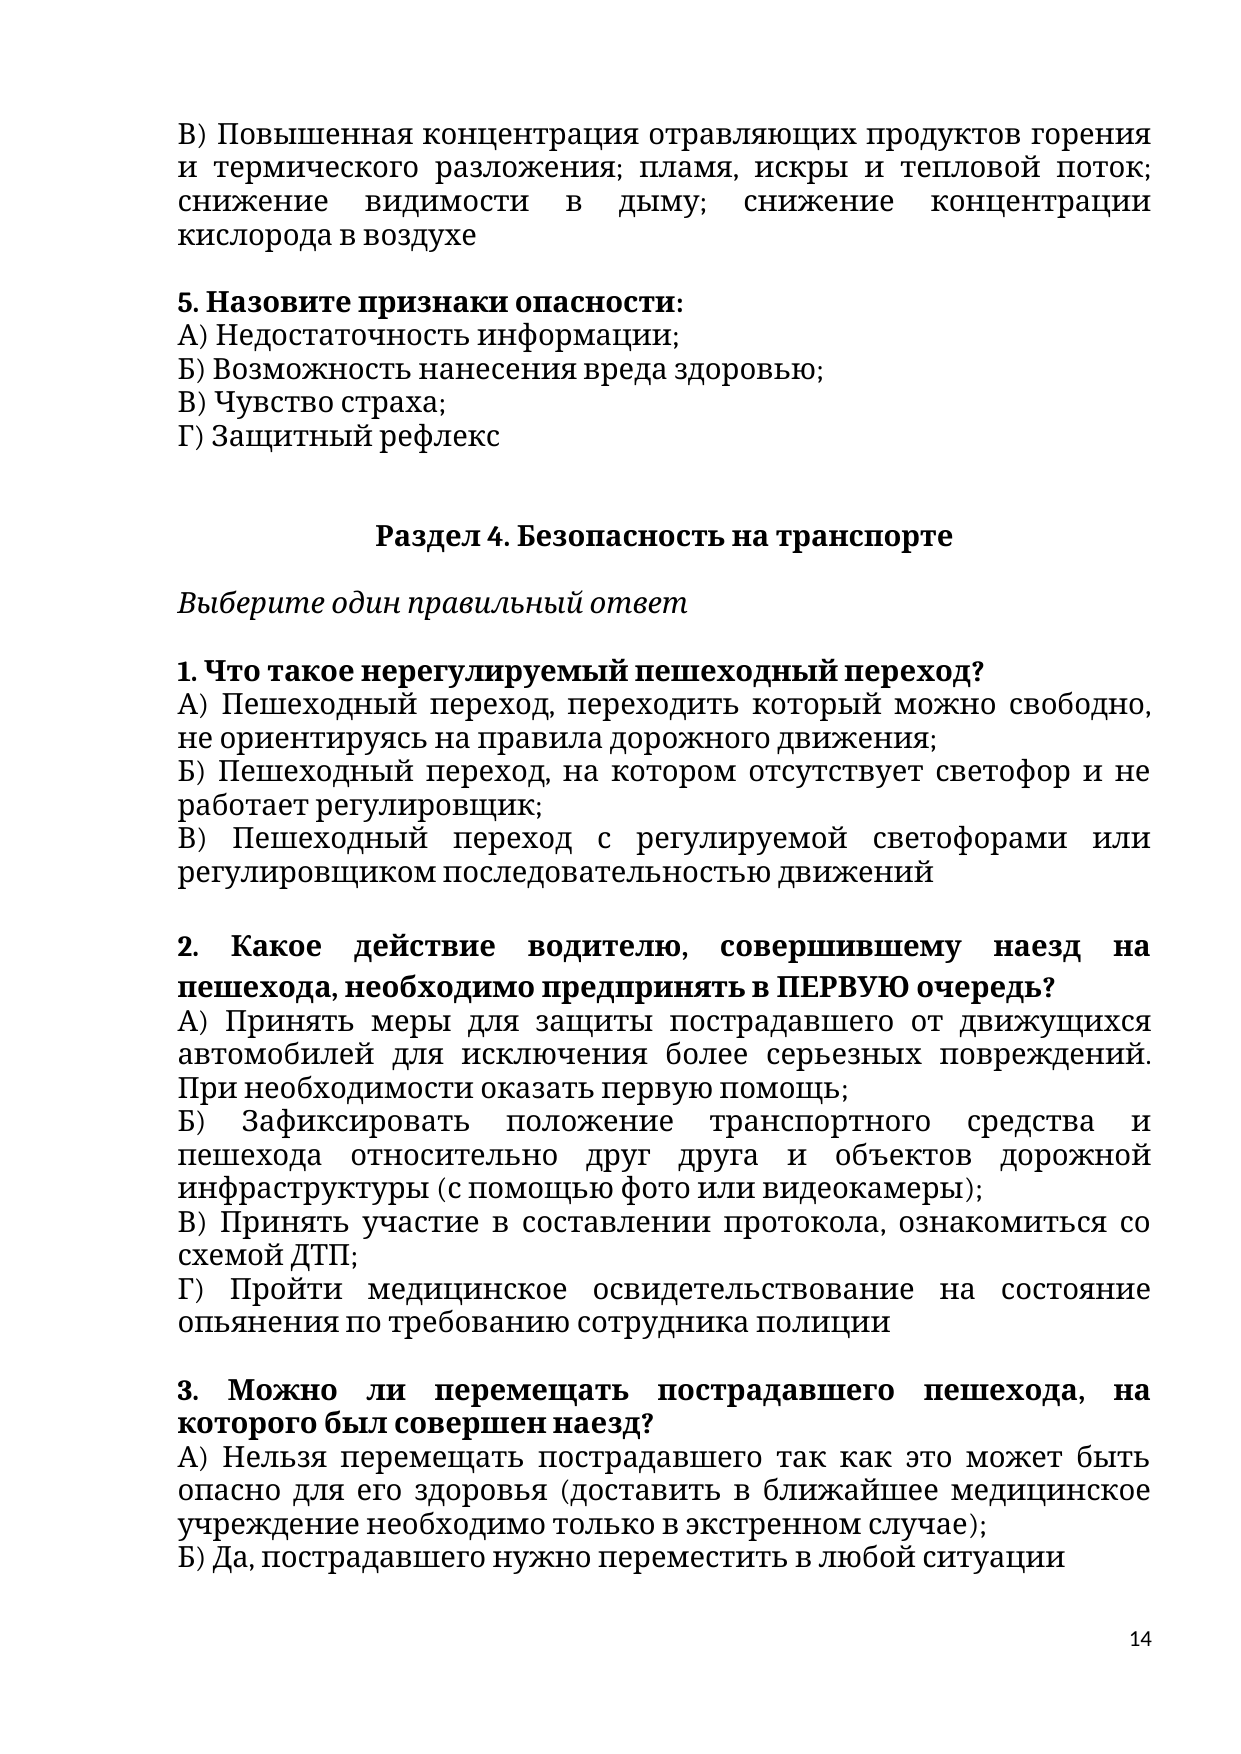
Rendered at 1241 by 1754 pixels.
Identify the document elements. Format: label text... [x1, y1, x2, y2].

text В) Повышенная концентрация отравляющих продуктов горения и термического разложения; пламя, искры и тепловой поток; снижение видимости в дыму; снижение концентрации кислорода в воздухе [177, 118, 1152, 252]
text Б) Пешеходный переход, на котором отсутствует светофор и не работает регулировщик; [177, 755, 1152, 822]
text А) Недостаточность информации; [177, 319, 1152, 353]
text Г) Защитный рефлекс [177, 420, 1152, 453]
text 3. Можно ли перемещать пострадавшего пешехода, на которого был совершен наезд? [177, 1374, 1152, 1441]
text А) Пешеходный переход, переходить который можно свободно, не ориентируясь на правила дорожного движения; [177, 688, 1152, 755]
text Б) Да, пострадавшего нужно переместить в любой ситуации [177, 1541, 1152, 1575]
text В) Пешеходный переход с регулируемой светофорами или регулировщиком последовательностью движений [177, 822, 1152, 889]
text 1. Что такое нерегулируемый пешеходный переход? [177, 655, 1152, 688]
text 2. Какое действие водителю, совершившему наезд на пешехода, необходимо предпринять в ПЕРВУЮ очередь? [177, 923, 1152, 1005]
text Выберите один правильный ответ [177, 588, 1152, 621]
text В) Чувство страха; [177, 386, 1152, 420]
text Б) Возможность нанесения вреда здоровью; [177, 353, 1152, 386]
text А) Нельзя перемещать пострадавшего так как это может быть опасно для его здоровья (доставить в ближайшее медицинское учреждение необходимо только в экстренном случае); [177, 1441, 1152, 1541]
text Раздел 4. Безопасность на транспорте [177, 521, 1152, 554]
text В) Принять участие в составлении протокола, ознакомиться со схемой ДТП; [177, 1206, 1152, 1273]
text Б) Зафиксировать положение транспортного средства и пешехода относительно друг друга и объектов дорожной инфраструктуры (с помощью фото или видеокамеры); [177, 1105, 1152, 1206]
text А) Принять меры для защиты пострадавшего от движущихся автомобилей для исключения более серьезных повреждений. При необходимости оказать первую помощь; [177, 1005, 1152, 1105]
text 5. Назовите признаки опасности: [177, 286, 1152, 319]
text Г) Пройти медицинское освидетельствование на состояние опьянения по требованию сотрудника полиции [177, 1273, 1152, 1340]
